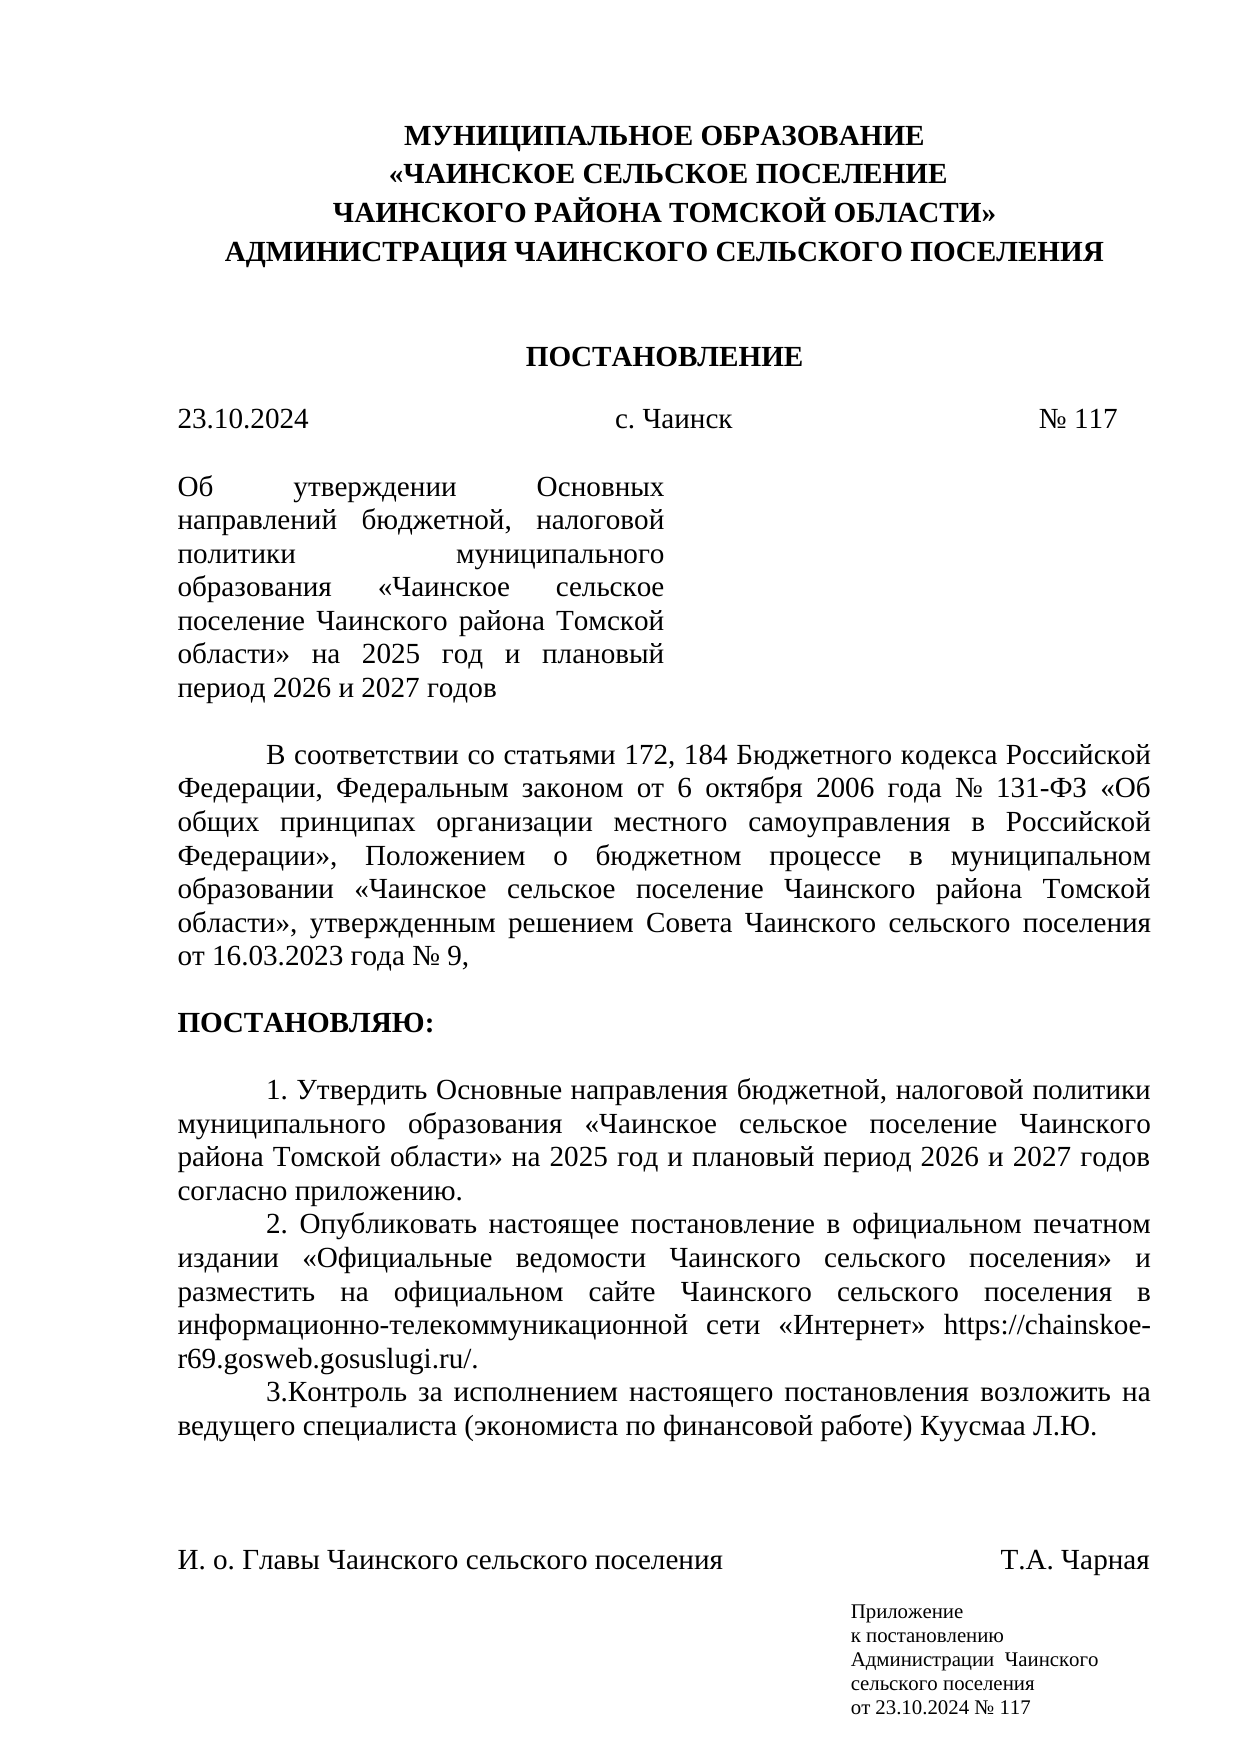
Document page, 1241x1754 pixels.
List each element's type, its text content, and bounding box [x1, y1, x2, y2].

text 1. Утвердить Основные направления бюджетной, налоговой политики муниципального образования «Чаинское сельское поселение Чаинского района Томской области» на 2025 год и плановый период 2026 и 2027 годов согласно приложению. [177, 1072, 1152, 1207]
text 23.10.2024 с. Чаинск № 117 [177, 402, 1152, 435]
text Об утверждении Основных направлений бюджетной, налоговой политики муниципального образования «Чаинское сельское поселение Чаинского района Томской области» на 2025 год и плановый период 2026 и 2027 годов [177, 469, 664, 703]
text И. о. Главы Чаинского сельского поселения Т.А. Чарная [177, 1542, 1152, 1576]
table_header Приложение к постановлению Администрации Чаинского сельского поселения от 23.10.2024 № 117 [839, 1599, 1133, 1750]
text МУНИЦИПАЛЬНОЕ ОБРАЗОВАНИЕ [177, 118, 1152, 152]
text В соответствии со статьями 172, 184 Бюджетного кодекса Российской Федерации, Федеральным законом от 6 октября 2006 года № 131-ФЗ «Об общих принципах организации местного самоуправления в Российской Федерации», Положением о бюджетном процессе в муниципальном образовании «Чаинское сельское поселение Чаинского района Томской области», утвержденным решением Совета Чаинского сельского поселения от 16.03.2023 года № 9, [177, 737, 1152, 972]
text АДМИНИСТРАЦИЯ ЧАИНСКОГО СЕЛЬСКОГО ПОСЕЛЕНИЯ [177, 234, 1152, 267]
text 2. Опубликовать настоящее постановление в официальном печатном издании «Официальные ведомости Чаинского сельского поселения» и разместить на официальном сайте Чаинского сельского поселения в информационно-телекоммуникационной сети «Интернет» https://chainskoe-r69.gosweb.gosuslugi.ru/. [177, 1207, 1152, 1374]
text Постановляю: [177, 1005, 1152, 1039]
text 3.Контроль за исполнением настоящего постановления возложить на ведущего специалиста (экономиста по финансовой работе) Куусмаа Л.Ю. [177, 1374, 1152, 1441]
text «ЧАИНСКОЕ СЕЛЬСКОЕ ПОСЕЛЕНИЕ [177, 157, 1152, 190]
text ЧАИНСКОГО РАЙОНА ТОМСКОЙ ОБЛАСТИ» [177, 195, 1152, 229]
text ПОСТАНОВЛЕНИЕ [177, 339, 1152, 373]
